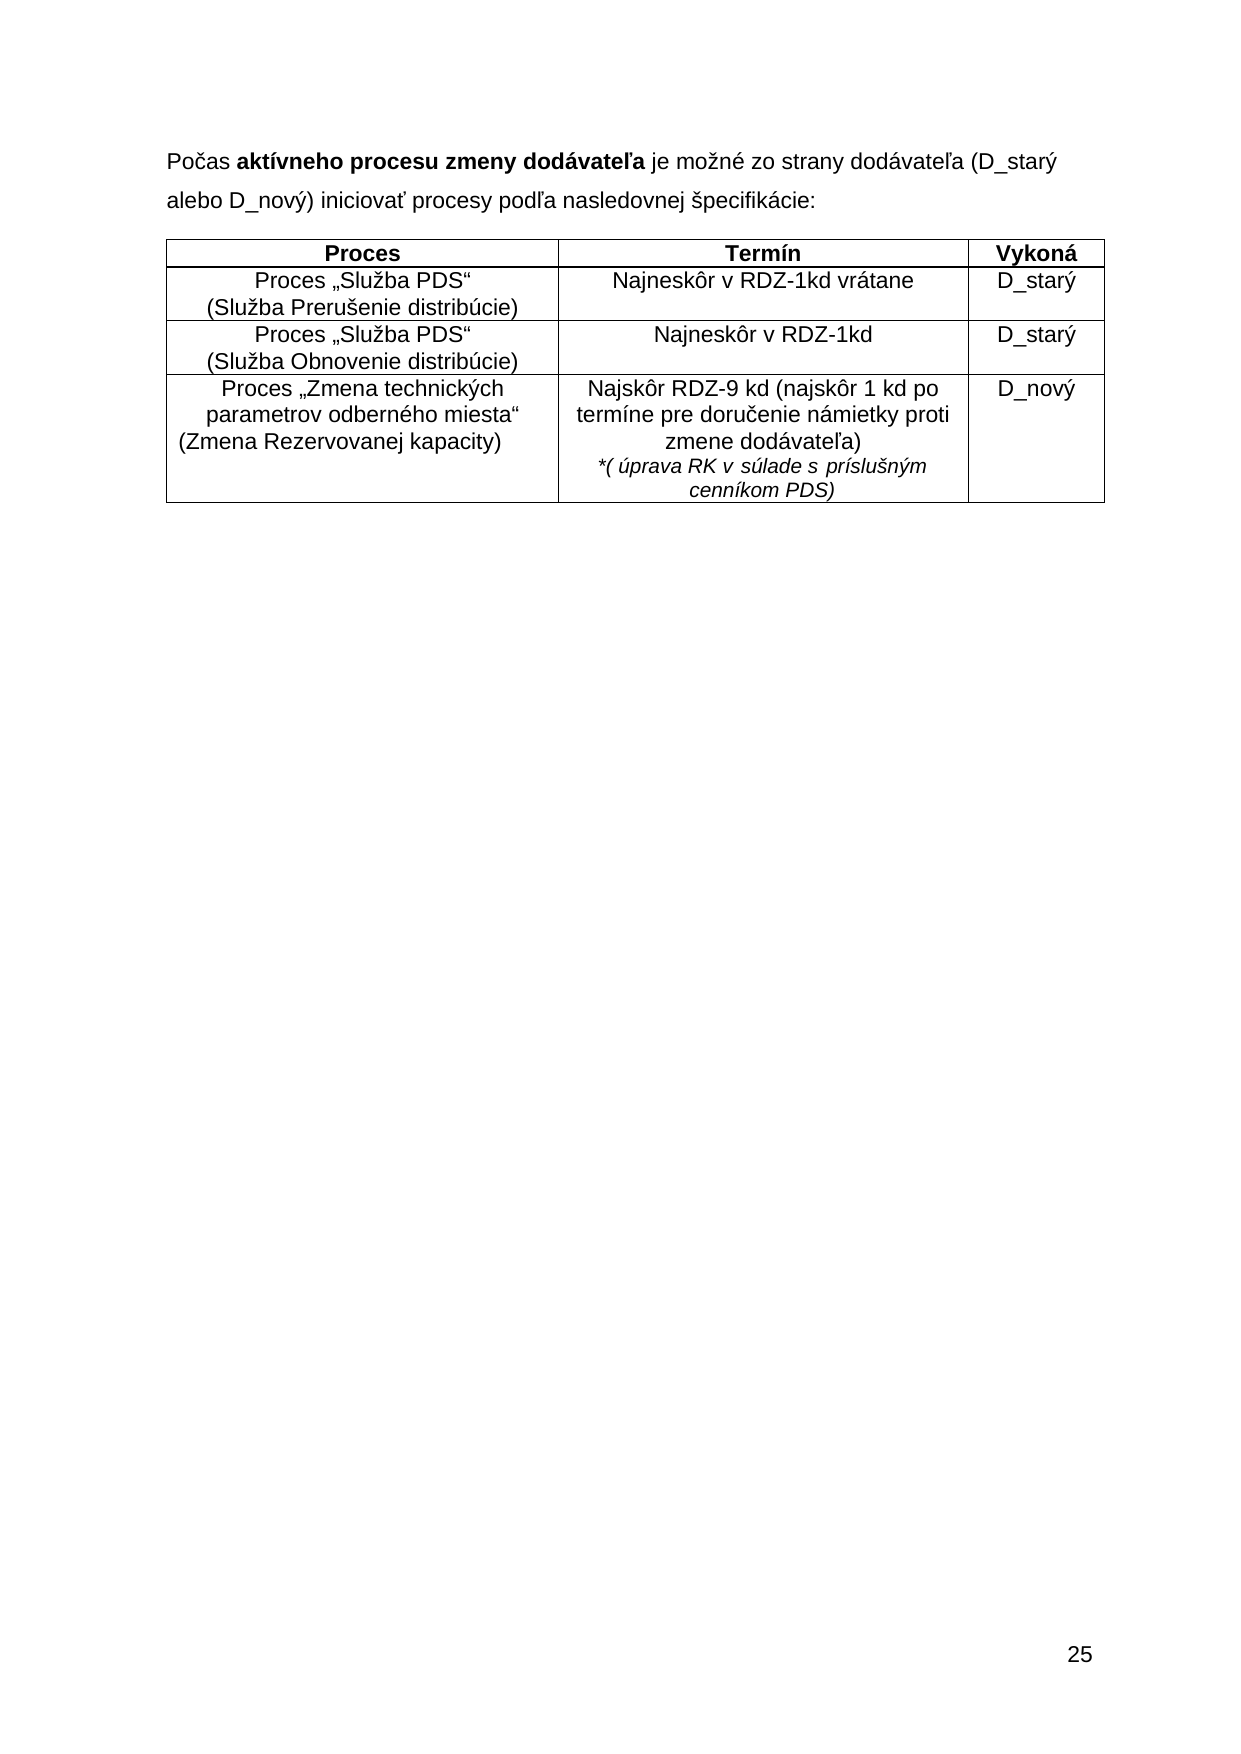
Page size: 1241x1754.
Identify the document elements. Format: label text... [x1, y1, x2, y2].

table_header Termín [559, 240, 968, 266]
table_cell D_starý [969, 321, 1104, 374]
table_cell D_nový [969, 375, 1104, 502]
table_header Proces [167, 240, 558, 266]
table_cell Najneskôr v RDZ-1kd vrátane [559, 268, 968, 320]
table_cell D_starý [969, 268, 1104, 320]
table_cell Proces „Zmena technických parametrov odberného miesta“ (Zmena Rezervovanej kapacity) [167, 375, 558, 502]
table_cell Najskôr RDZ-9 kd (najskôr 1 kd po termíne pre doručenie námietky proti zmene dodávateľa) *( úprava RK v súlade s príslušným cenníkom PDS) [559, 375, 968, 502]
table_header Vykoná [969, 240, 1104, 266]
table_cell Proces „Služba PDS“ (Služba Prerušenie distribúcie) [167, 268, 558, 320]
table_cell Najneskôr v RDZ-1kd [559, 321, 968, 374]
table_cell Proces „Služba PDS“ (Služba Obnovenie distribúcie) [167, 321, 558, 374]
text Počas aktívneho procesu zmeny dodávateľa je možné zo strany dodávateľa (D_starý alebo D_nový) iniciovať procesy podľa nasledovnej špecifikácie: [166, 148, 1093, 213]
